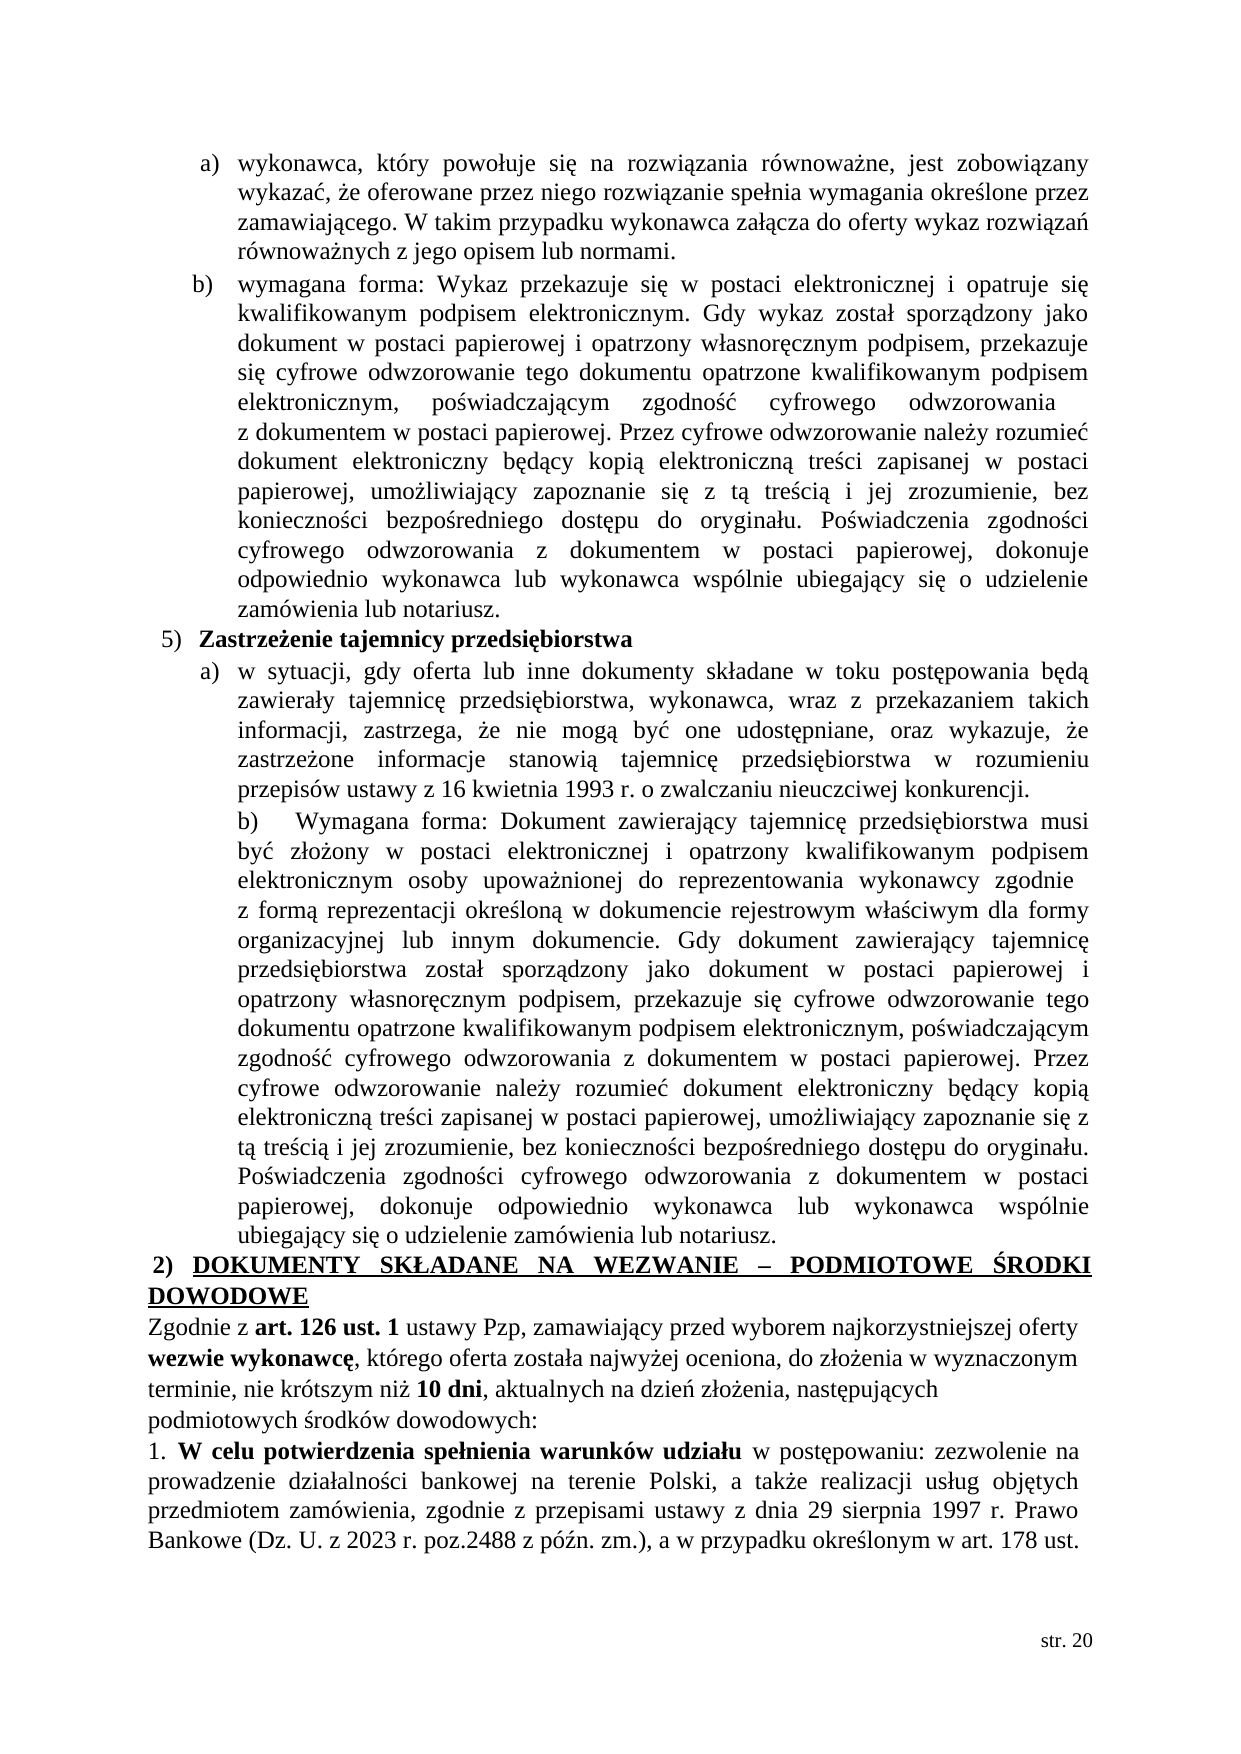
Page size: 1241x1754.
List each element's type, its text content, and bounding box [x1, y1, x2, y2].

list wykonawca, który powołuje się na rozwiązania równoważne, jest zobowiązany wykazać, że oferowane przez niego rozwiązanie spełnia wymagania określone przez zamawiającego. W takim przypadku wykonawca załącza do oferty wykaz rozwiązań równoważnych z jego opisem lub normami. [200, 148, 1089, 265]
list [148, 1436, 1080, 1554]
text Zgodnie z art. 126 ust. 1 ustawy Pzp, zamawiający przed wyborem najkorzystniejszej oferty wezwie wykonawcę, którego oferta została najwyżej oceniona, do złożenia w wyznaczonym terminie, nie krótszym niż 10 dni, aktualnych na dzień złożenia, następujących podmiotowych środków dowodowych: [148, 1312, 1093, 1434]
list Wymagana forma: Dokument zawierający tajemnicę przedsiębiorstwa musi być złożony w postaci elektronicznej i opatrzony kwalifikowanym podpisem elektronicznym osoby upoważnionej do reprezentowania wykonawcy zgodnie z formą reprezentacji określoną w dokumencie rejestrowym właściwym dla formy organizacyjnej lub innym dokumencie. Gdy dokument zawierający tajemnicę przedsiębiorstwa został sporządzony jako dokument w postaci papierowej i opatrzony własnoręcznym podpisem, przekazuje się cyfrowe odwzorowanie tego dokumentu opatrzone kwalifikowanym podpisem elektronicznym, poświadczającym zgodność cyfrowego odwzorowania z dokumentem w postaci papierowej. Przez cyfrowe odwzorowanie należy rozumieć dokument elektroniczny będący kopią elektroniczną treści zapisanej w postaci papierowej, umożliwiający zapoznanie się z tą treścią i jej zrozumienie, bez konieczności bezpośredniego dostępu do oryginału. Poświadczenia zgodności cyfrowego odwzorowania z dokumentem w postaci papierowej, dokonuje odpowiednio wykonawca lub wykonawca wspólnie ubiegający się o udzielenie zamówienia lub notariusz. [237, 806, 1090, 1249]
list wymagana forma: Wykaz przekazuje się w postaci elektronicznej i opatruje się kwalifikowanym podpisem elektronicznym. Gdy wykaz został sporządzony jako dokument w postaci papierowej i opatrzony własnoręcznym podpisem, przekazuje się cyfrowe odwzorowanie tego dokumentu opatrzone kwalifikowanym podpisem elektronicznym, poświadczającym zgodność cyfrowego odwzorowania z dokumentem w postaci papierowej. Przez cyfrowe odwzorowanie należy rozumieć dokument elektroniczny będący kopią elektroniczną treści zapisanej w postaci papierowej, umożliwiający zapoznanie się z tą treścią i jej zrozumienie, bez konieczności bezpośredniego dostępu do oryginału. Poświadczenia zgodności cyfrowego odwzorowania z dokumentem w postaci papierowej, dokonuje odpowiednio wykonawca lub wykonawca wspólnie ubiegający się o udzielenie zamówienia lub notariusz. [192, 269, 1089, 623]
list w sytuacji, gdy oferta lub inne dokumenty składane w toku postępowania będą zawierały tajemnicę przedsiębiorstwa, wykonawca, wraz z przekazaniem takich informacji, zastrzega, że nie mogą być one udostępniane, oraz wykazuje, że zastrzeżone informacje stanowią tajemnicę przedsiębiorstwa w rozumieniu przepisów ustawy z 16 kwietnia 1993 r. o zwalczaniu nieuczciwej konkurencji. [200, 656, 1089, 803]
list Zastrzeżenie tajemnicy przedsiębiorstwa [161, 624, 1080, 652]
text 2) DOKUMENTY SKŁADANE NA WEZWANIE – PODMIOTOWE ŚRODKI DOWODOWE [133, 1250, 1093, 1310]
